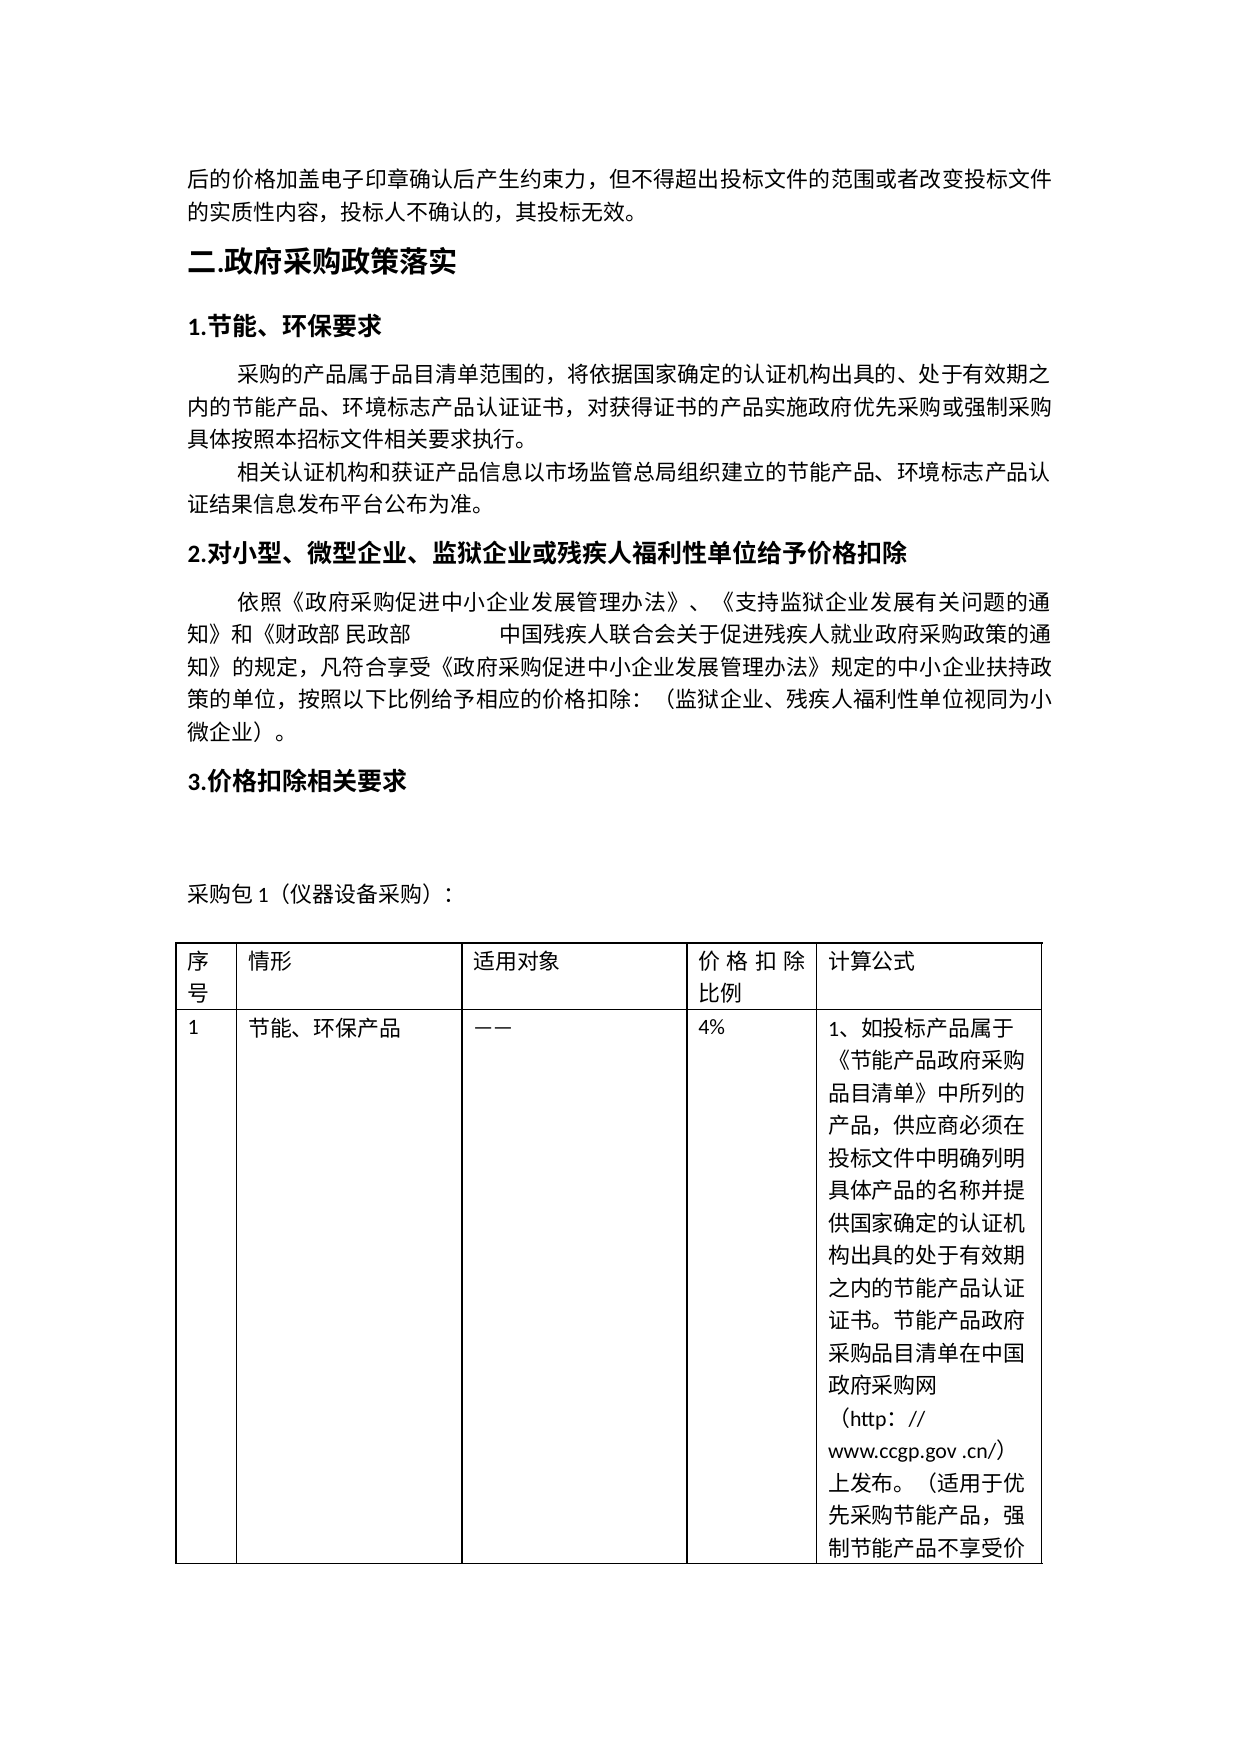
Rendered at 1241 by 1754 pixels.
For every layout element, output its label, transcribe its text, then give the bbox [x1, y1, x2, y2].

table_header 情形 [237, 944, 461, 1008]
text 依照《政府采购促进中小企业发展管理办法》、《支持监狱企业发展有关问题的通知》和《财政部 民政部 中国残疾人联合会关于促进残疾人就业政府采购政策的通知》的规定，凡符合享受《政府采购促进中小企业发展管理办法》规定的中小企业扶持政策的单位，按照以下比例给予相应的价格扣除：（监狱企业、残疾人福利性单位视同为小、微企业）。 [187, 584, 1053, 747]
table_header 计算公式 [817, 944, 1041, 1008]
table_header 适用对象 [463, 944, 686, 1008]
text 采购的产品属于品目清单范围的，将依据国家确定的认证机构出具的、处于有效期之内的节能产品、环境标志产品认证证书，对获得证书的产品实施政府优先采购或强制采购，具体按照本招标文件相关要求执行。 [187, 357, 1053, 454]
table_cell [817, 1010, 1041, 1563]
text 二.政府采购政策落实 [187, 227, 1053, 292]
text 相关认证机构和获证产品信息以市场监管总局组织建立的节能产品、环境标志产品认证结果信息发布平台公布为准。 [187, 454, 1053, 519]
table_cell 4% [688, 1010, 816, 1563]
text 3.价格扣除相关要求 [187, 747, 1053, 812]
text 1.节能、环保要求 [187, 292, 1053, 357]
text 采购包1（仪器设备采购）： [187, 877, 1053, 909]
table_cell 1 [177, 1010, 236, 1563]
table_header 价格扣除比例 [688, 944, 816, 1008]
table_cell 节能、环保产品 [237, 1010, 461, 1563]
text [187, 162, 1053, 227]
text 2.对小型、微型企业、监狱企业或残疾人福利性单位给予价格扣除 [187, 519, 1053, 584]
table_cell —— [463, 1010, 686, 1563]
table_header 序号 [177, 944, 236, 1008]
